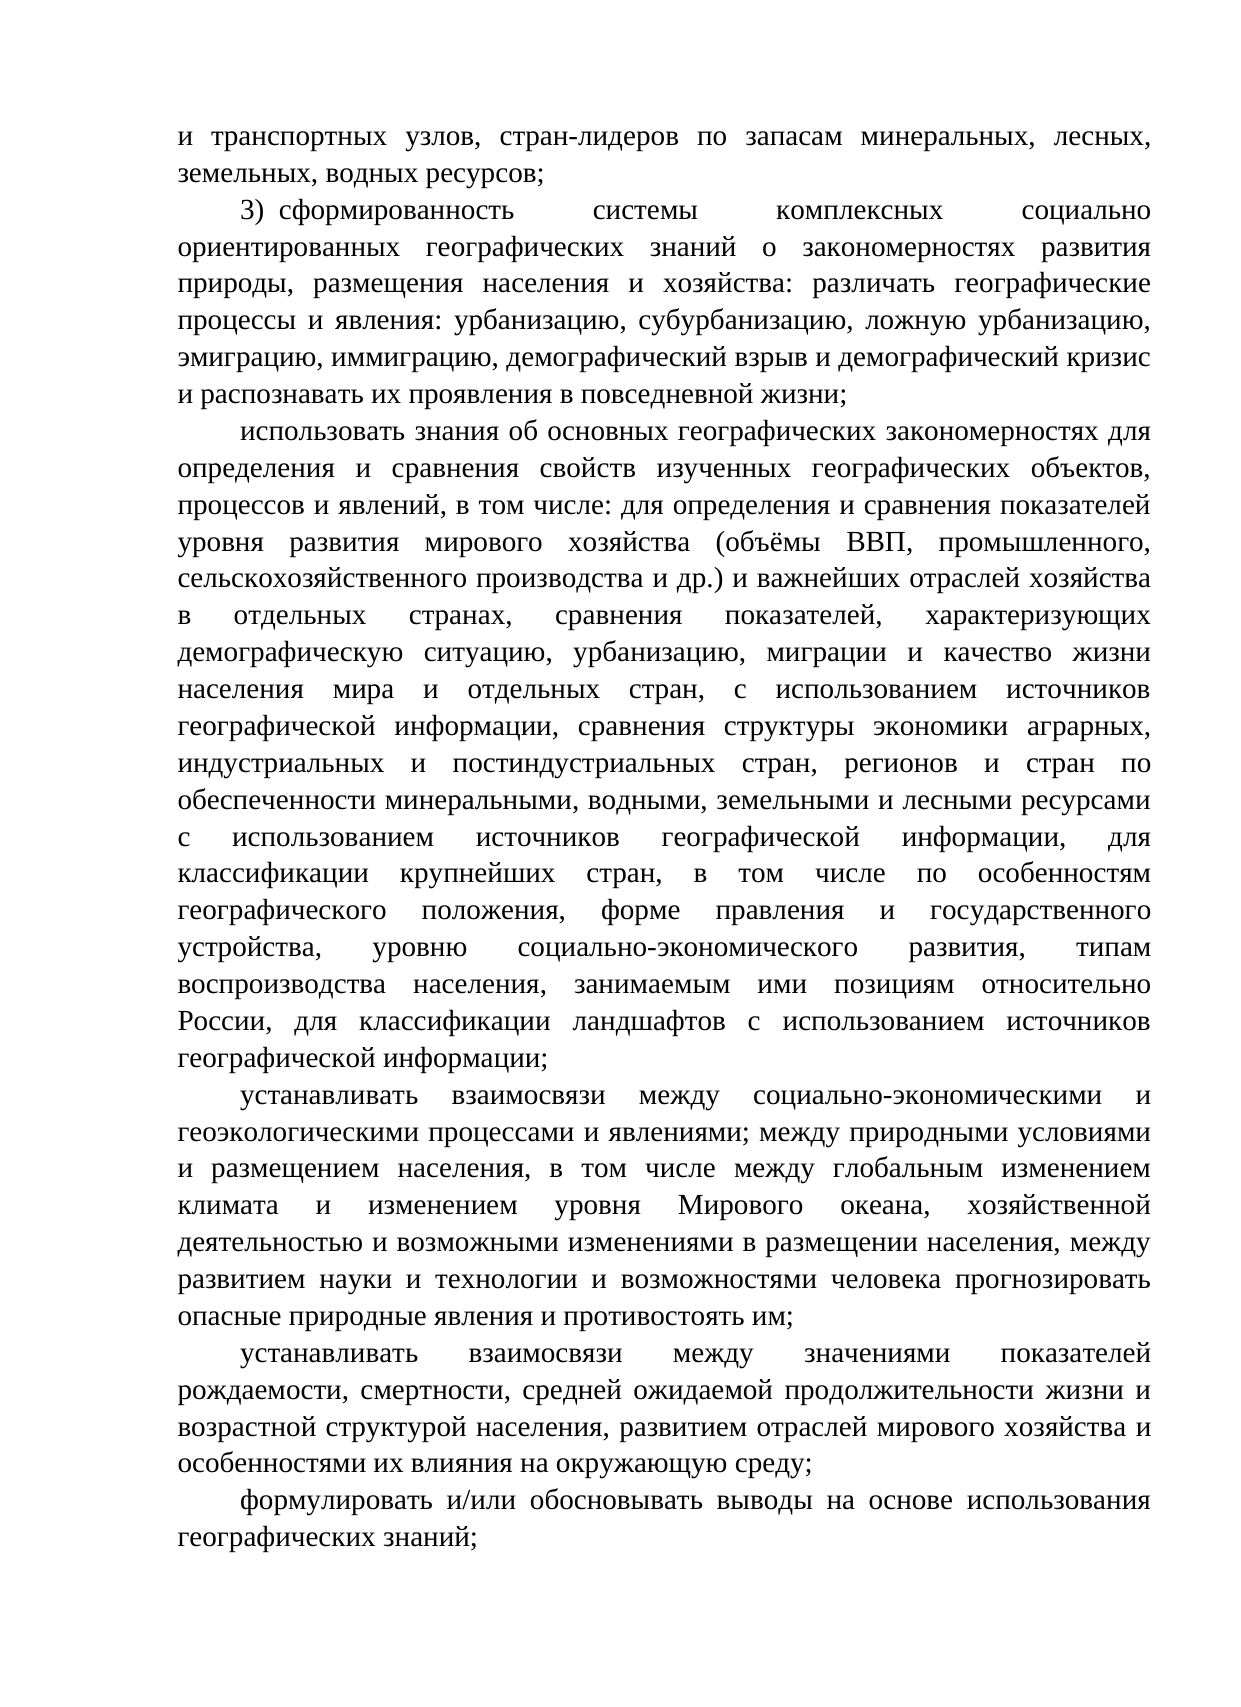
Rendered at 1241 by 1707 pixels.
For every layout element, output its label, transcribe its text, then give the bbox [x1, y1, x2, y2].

text использовать знания об основных географических закономерностях для определения и сравнения свойств изученных географических объектов, процессов и явлений, в том числе: для определения и сравнения показателей уровня развития мирового хозяйства (объёмы ВВП, промышленного, сельскохозяйственного производства и др.) и важнейших отраслей хозяйства в отдельных странах, сравнения показателей, характеризующих демографическую ситуацию, урбанизацию, миграции и качество жизни населения мира и отдельных стран, с использованием источников географической информации, сравнения структуры экономики аграрных, индустриальных и постиндустриальных стран, регионов и стран по обеспеченности минеральными, водными, земельными и лесными ресурсами с использованием источников географической информации, для классификации крупнейших стран, в том числе по особенностям географического положения, форме правления и государственного устройства, уровню социально-экономического развития, типам воспроизводства населения, занимаемым ими позициям относительно России, для классификации ландшафтов с использованием источников географической информации; [177, 413, 1152, 1073]
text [177, 118, 1152, 188]
text формулировать и/или обосновывать выводы на основе использования географических знаний; [177, 1482, 1152, 1553]
text устанавливать взаимосвязи между социально-экономическими и геоэкологическими процессами и явлениями; между природными условиями и размещением населения, в том числе между глобальным изменением климата и изменением уровня Мирового океана, хозяйственной деятельностью и возможными изменениями в размещении населения, между развитием науки и технологии и возможностями человека прогнозировать опасные природные явления и противостоять им; [177, 1077, 1152, 1332]
text устанавливать взаимосвязи между значениями показателей рождаемости, смертности, средней ожидаемой продолжительности жизни и возрастной структурой населения, развитием отраслей мирового хозяйства и особенностями их влияния на окружающую среду; [177, 1335, 1152, 1479]
text 3) сформированность системы комплексных социально ориентированных географических знаний о закономерностях развития природы, размещения населения и хозяйства: различать географические процессы и явления: урбанизацию, субурбанизацию, ложную урбанизацию, эмиграцию, иммиграцию, демографический взрыв и демографический кризис и распознавать их проявления в повседневной жизни; [177, 192, 1152, 410]
